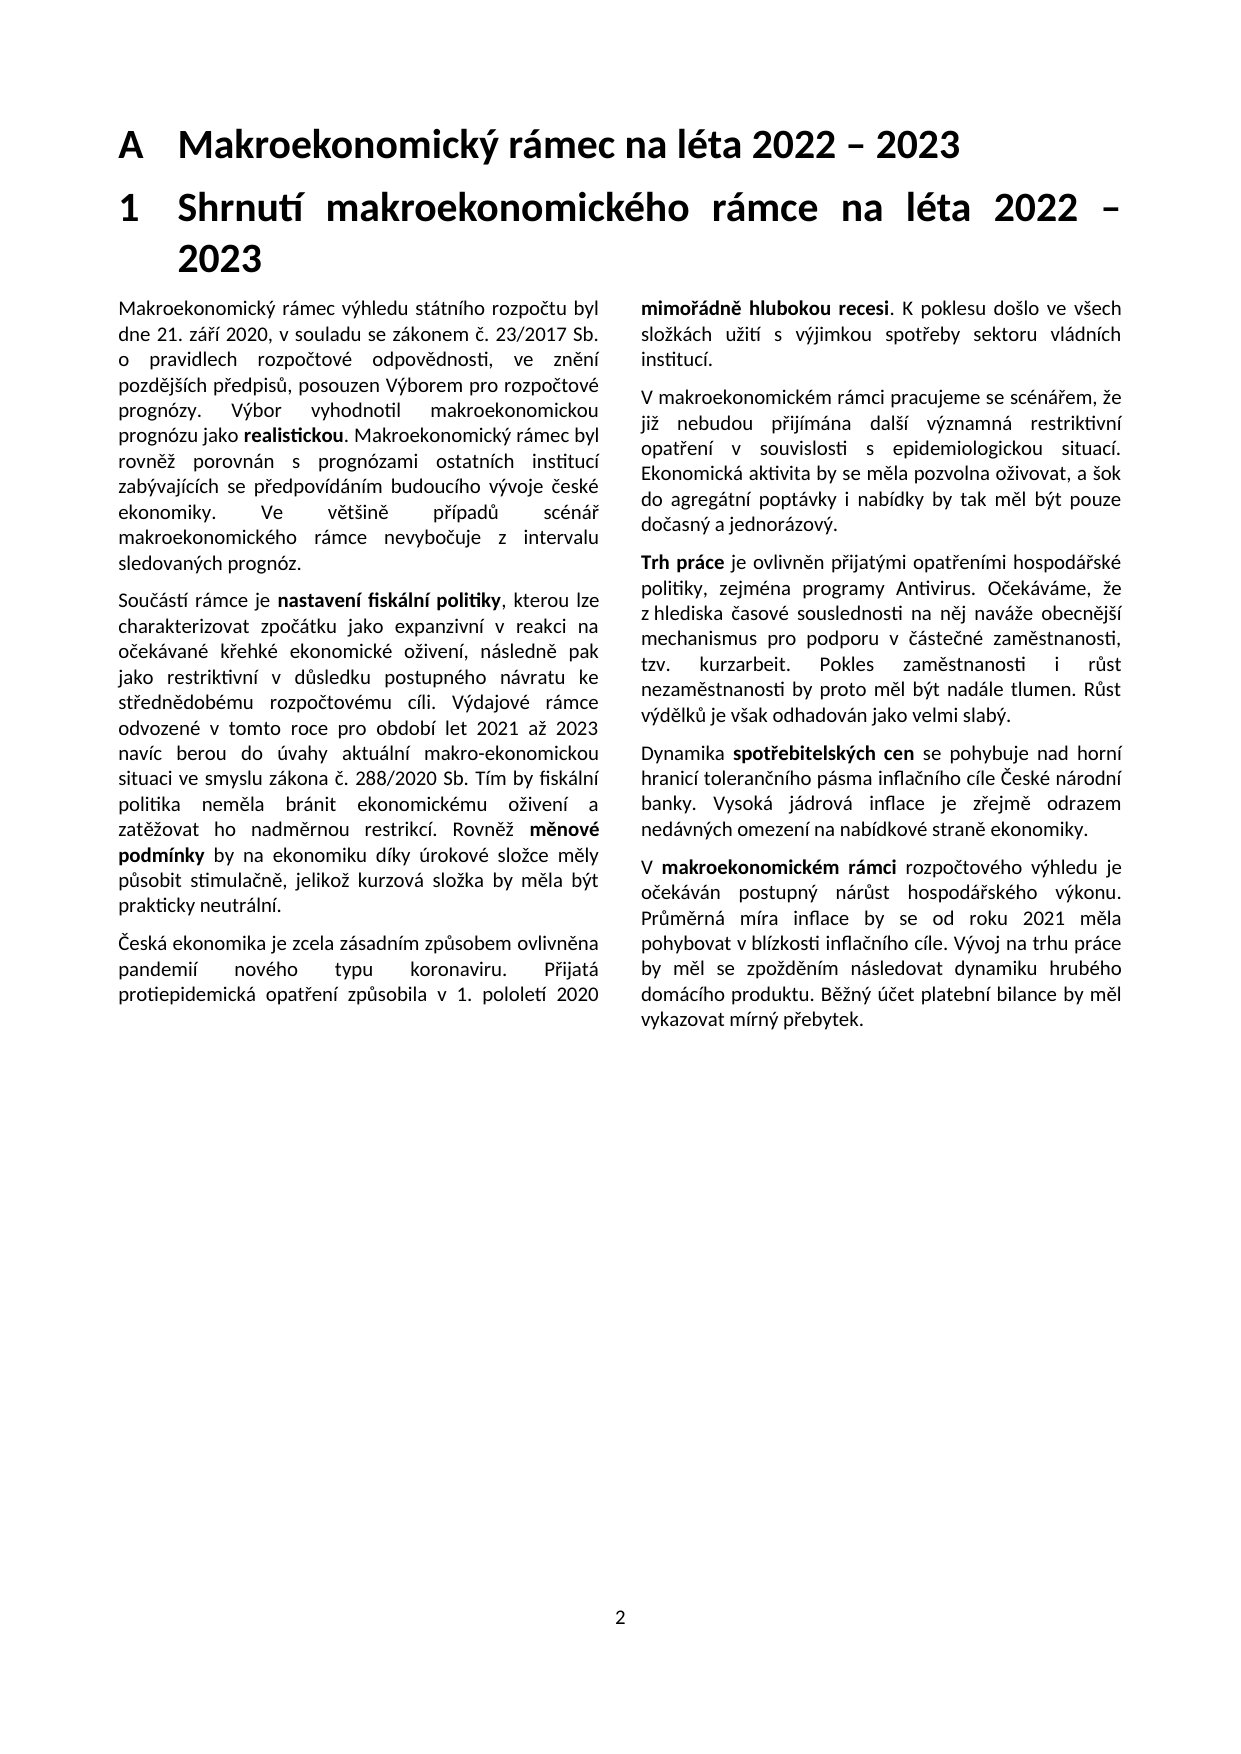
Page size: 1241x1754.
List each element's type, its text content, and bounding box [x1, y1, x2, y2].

text Dynamika spotřebitelských cen se pohybuje nad horní hranicí tolerančního pásma inflačního cíle České národní banky. Vysoká jádrová inflace je zřejmě odrazem nedávných omezení na nabídkové straně ekonomiky. [641, 740, 1122, 841]
text Česká ekonomika je zcela zásadním způsobem ovlivněna pandemií nového typu koronaviru. Přijatá protiepidemická opatření způsobila v 1. pololetí 2020 mimořádně hlubokou recesi. K poklesu došlo ve všech složkách užití s výjimkou spotřeby sektoru vládních institucí. [641, 296, 1122, 372]
text V makroekonomickém rámci rozpočtového výhledu je očekáván postupný nárůst hospodářského výkonu. Průměrná míra inflace by se od roku 2021 měla pohybovat v blízkosti inflačního cíle. Vývoj na trhu práce by měl se zpožděním následovat dynamiku hrubého domácího produktu. Běžný účet platební bilance by měl vykazovat mírný přebytek. [641, 854, 1122, 1032]
text Součástí rámce je nastavení fiskální politiky, kterou lze charakterizovat zpočátku jako expanzivní v reakci na očekávané křehké ekonomické oživení, následně pak jako restriktivní v důsledku postupného návratu ke střednědobému rozpočtovému cíli. Výdajové rámce odvozené v tomto roce pro období let 2021 až 2023 navíc berou do úvahy aktuální makro-ekonomickou situaci ve smyslu zákona č. 288/2020 Sb. Tím by fiskální politika neměla bránit ekonomickému oživení a zatěžovat ho nadměrnou restrikcí. Rovněž měnové podmínky by na ekonomiku díky úrokové složce měly působit stimulačně, jelikož kurzová složka by měla být prakticky neutrální. [118, 588, 599, 918]
subtitle Shrnutí makroekonomického rámce na léta 2022 – 2023 [118, 181, 1122, 283]
text Trh práce je ovlivněn přijatými opatřeními hospodářské politiky, zejména programy Antivirus. Očekáváme, že z hlediska časové souslednosti na něj naváže obecnější mechanismus pro podporu v částečné zaměstnanosti, tzv. kurzarbeit. Pokles zaměstnanosti i růst nezaměstnanosti by proto měl být nadále tlumen. Růst výdělků je však odhadován jako velmi slabý. [641, 549, 1122, 727]
text Makroekonomický rámec výhledu státního rozpočtu byl dne 21. září 2020, v souladu se zákonem č. 23/2017 Sb. o pravidlech rozpočtové odpovědnosti, ve znění pozdějších předpisů, posouzen Výborem pro rozpočtové prognózy. Výbor vyhodnotil makroekonomickou prognózu jako realistickou. Makroekonomický rámec byl rovněž porovnán s prognózami ostatních institucí zabývajících se předpovídáním budoucího vývoje české ekonomiky. Ve většině případů scénář makroekonomického rámce nevybočuje z intervalu sledovaných prognóz. [118, 296, 599, 575]
text Česká ekonomika je zcela zásadním způsobem ovlivněna pandemií nového typu koronaviru. Přijatá protiepidemická opatření způsobila v 1. pololetí 2020 mimořádně hlubokou recesi. K poklesu došlo ve všech složkách užití s výjimkou spotřeby sektoru vládních institucí. [118, 931, 599, 1007]
text V makroekonomickém rámci pracujeme se scénářem, že již nebudou přijímána další významná restriktivní opatření v souvislosti s epidemiologickou situací. Ekonomická aktivita by se měla pozvolna oživovat, a šok do agregátní poptávky i nabídky by tak měl být pouze dočasný a jednorázový. [641, 384, 1122, 537]
text Makroekonomický rámec na léta 2022 – 2023 [118, 118, 1122, 169]
